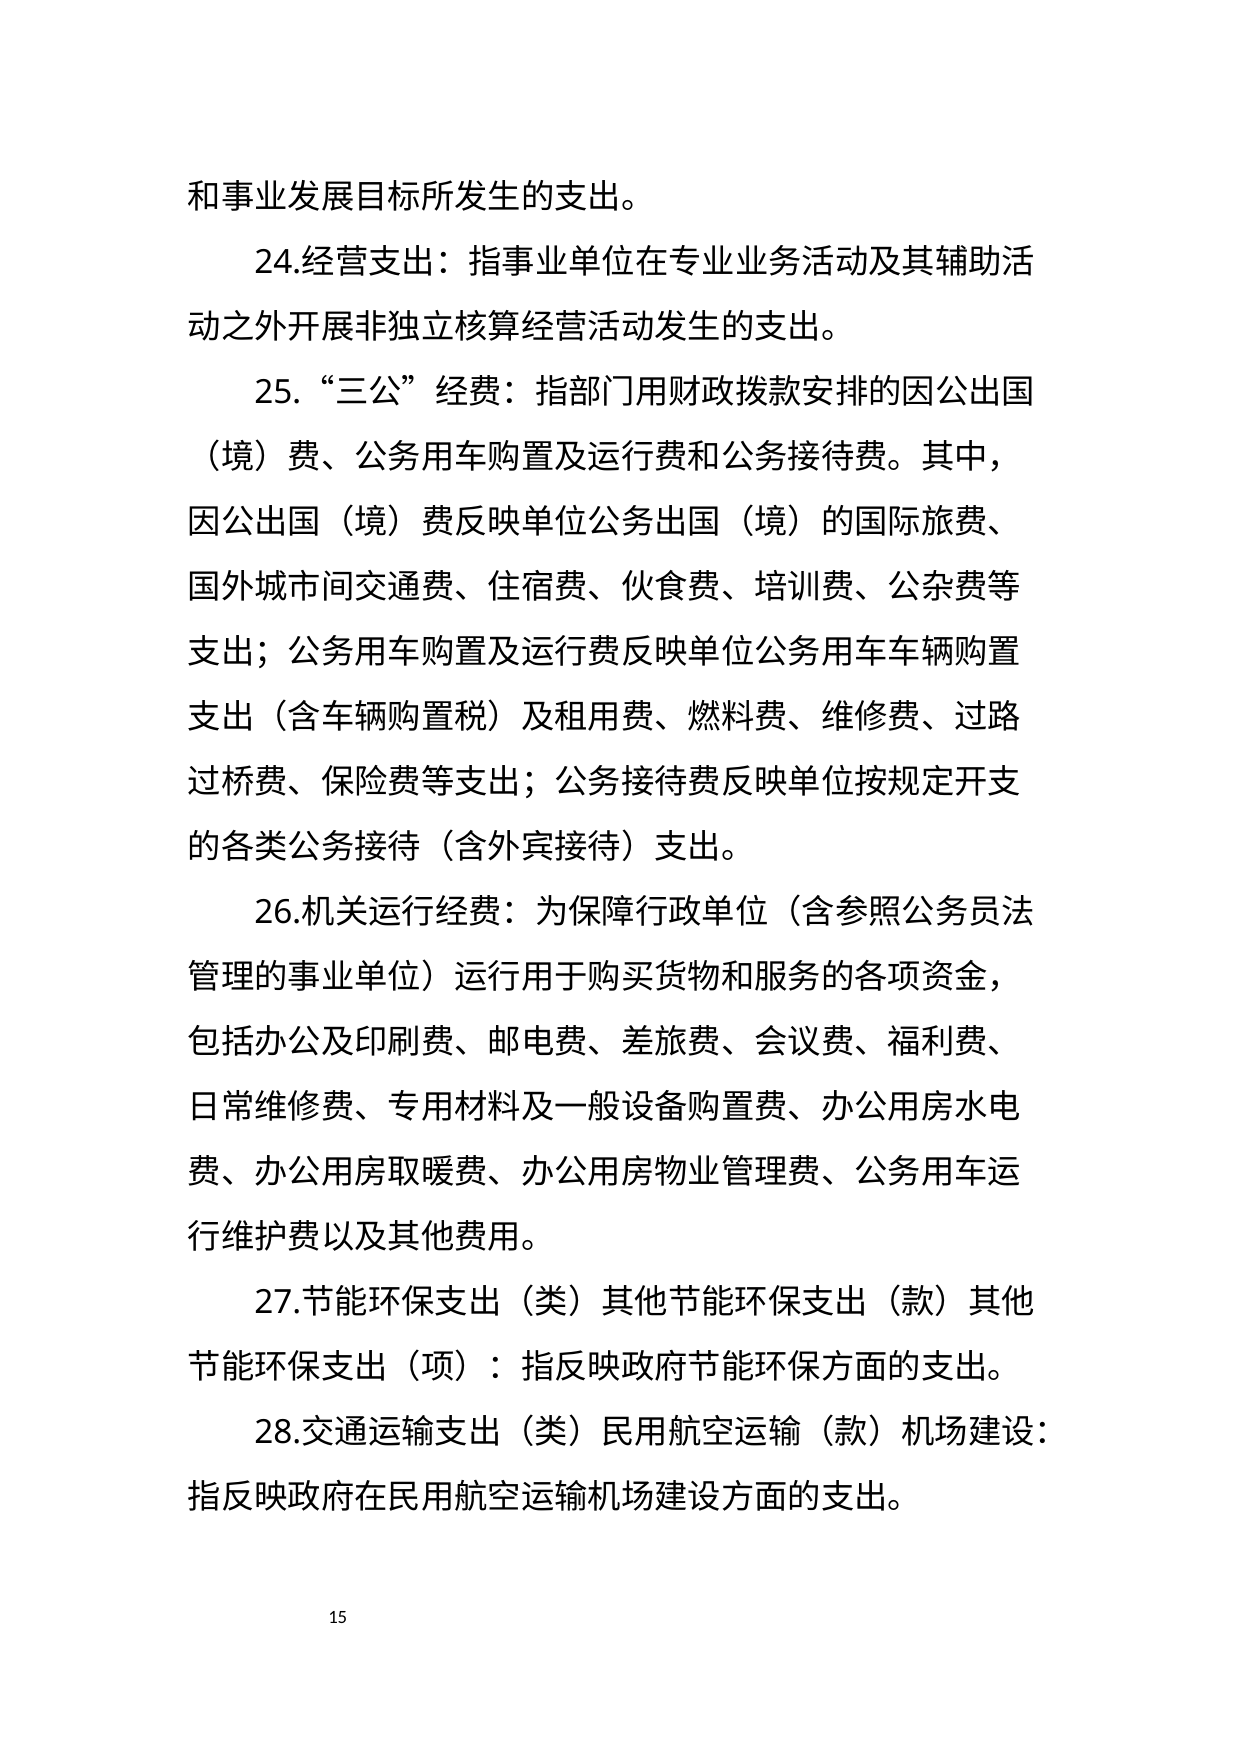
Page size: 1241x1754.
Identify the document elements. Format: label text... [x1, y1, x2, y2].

text 24.经营支出：指事业单位在专业业务活动及其辅助活动之外开展非独立核算经营活动发生的支出。 [187, 227, 1053, 357]
text 26.机关运行经费：为保障行政单位（含参照公务员法管理的事业单位）运行用于购买货物和服务的各项资金，包括办公及印刷费、邮电费、差旅费、会议费、福利费、日常维修费、专用材料及一般设备购置费、办公用房水电费、办公用房取暖费、办公用房物业管理费、公务用车运行维护费以及其他费用。 [187, 877, 1053, 1267]
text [187, 162, 1053, 227]
text 27.节能环保支出（类）其他节能环保支出（款）其他节能环保支出（项）：指反映政府节能环保方面的支出。 [187, 1267, 1053, 1397]
text 25.“三公”经费：指部门用财政拨款安排的因公出国（境）费、公务用车购置及运行费和公务接待费。其中，因公出国（境）费反映单位公务出国（境）的国际旅费、国外城市间交通费、住宿费、伙食费、培训费、公杂费等支出；公务用车购置及运行费反映单位公务用车车辆购置支出（含车辆购置税）及租用费、燃料费、维修费、过路过桥费、保险费等支出；公务接待费反映单位按规定开支的各类公务接待（含外宾接待）支出。 [187, 357, 1053, 877]
text 28.交通运输支出（类）民用航空运输（款）机场建设：指反映政府在民用航空运输机场建设方面的支出。 [187, 1397, 1053, 1527]
